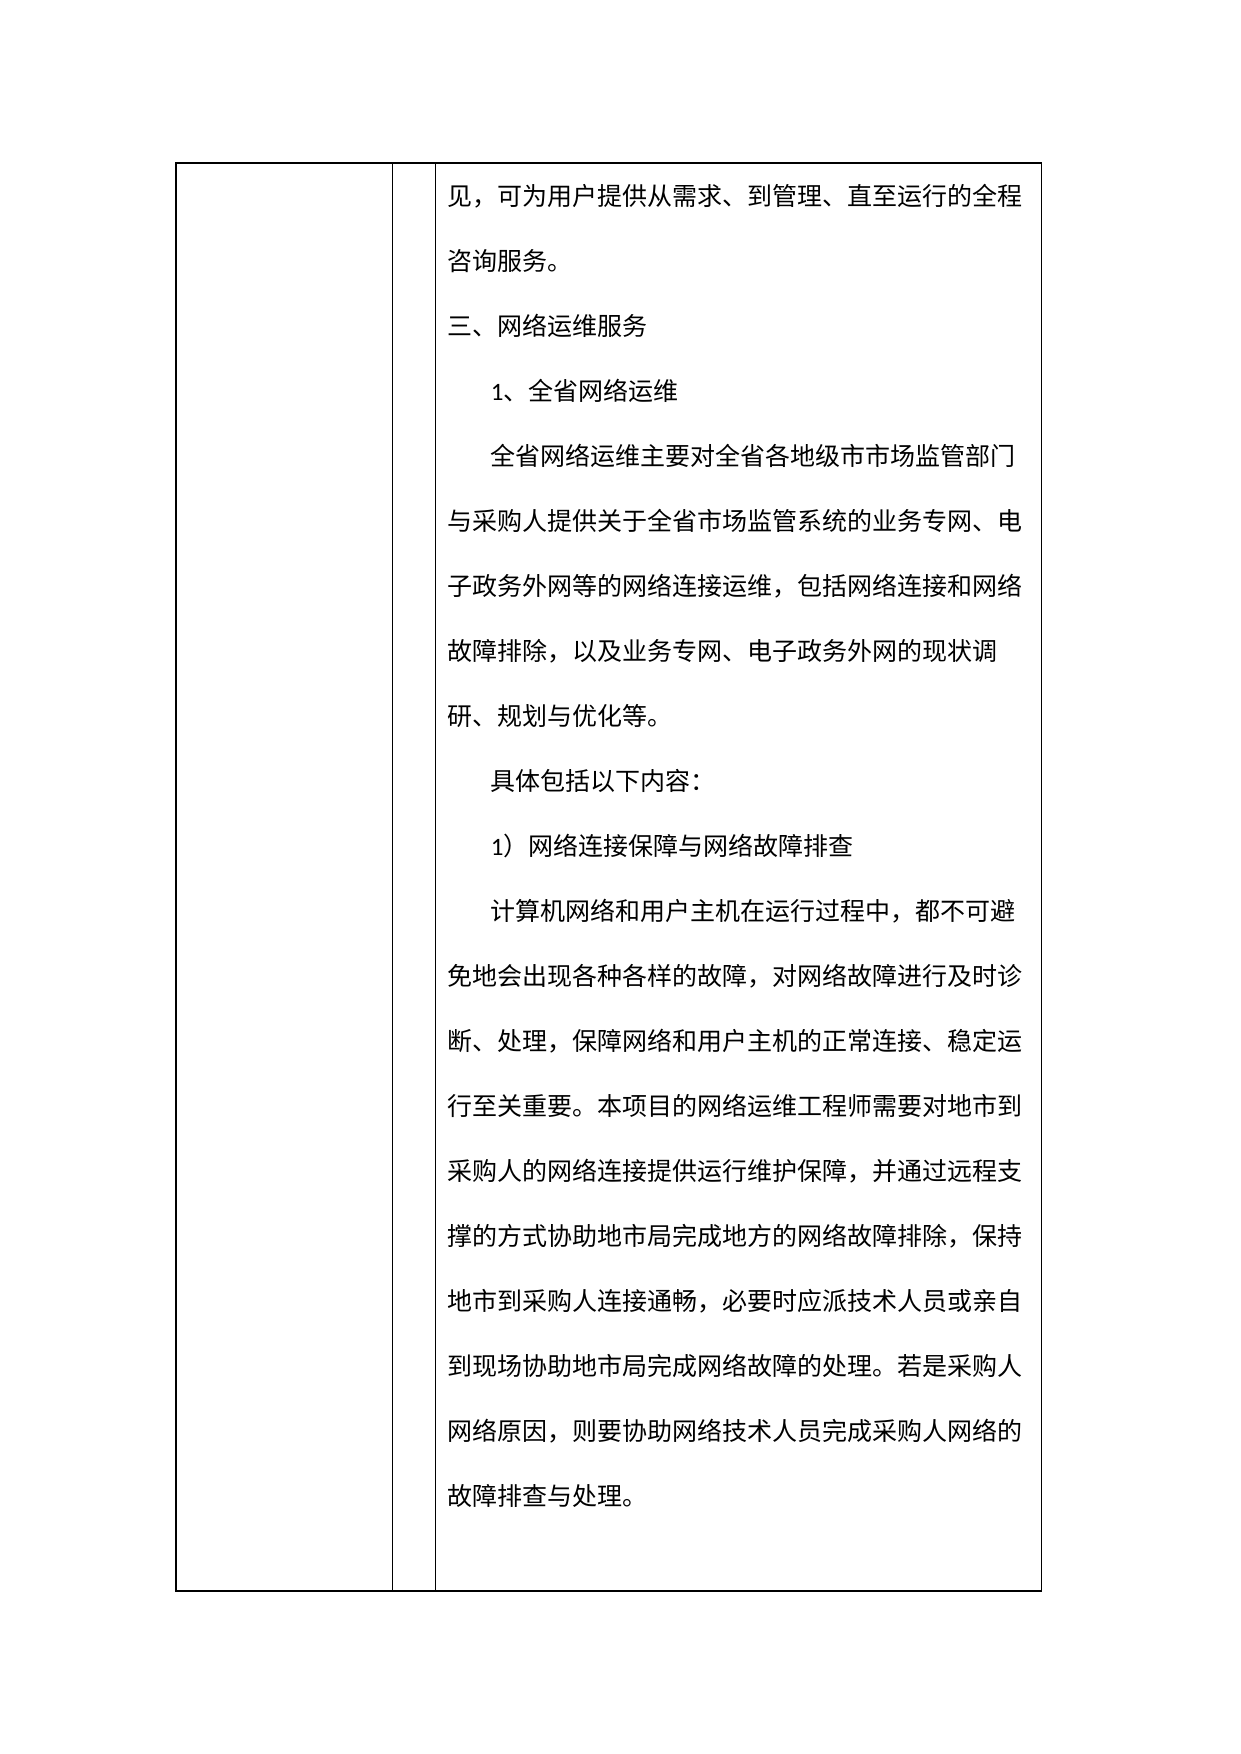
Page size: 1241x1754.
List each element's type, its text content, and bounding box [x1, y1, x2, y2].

table_cell [177, 164, 392, 1590]
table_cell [436, 164, 1041, 1590]
table_cell 1 [393, 164, 435, 1590]
